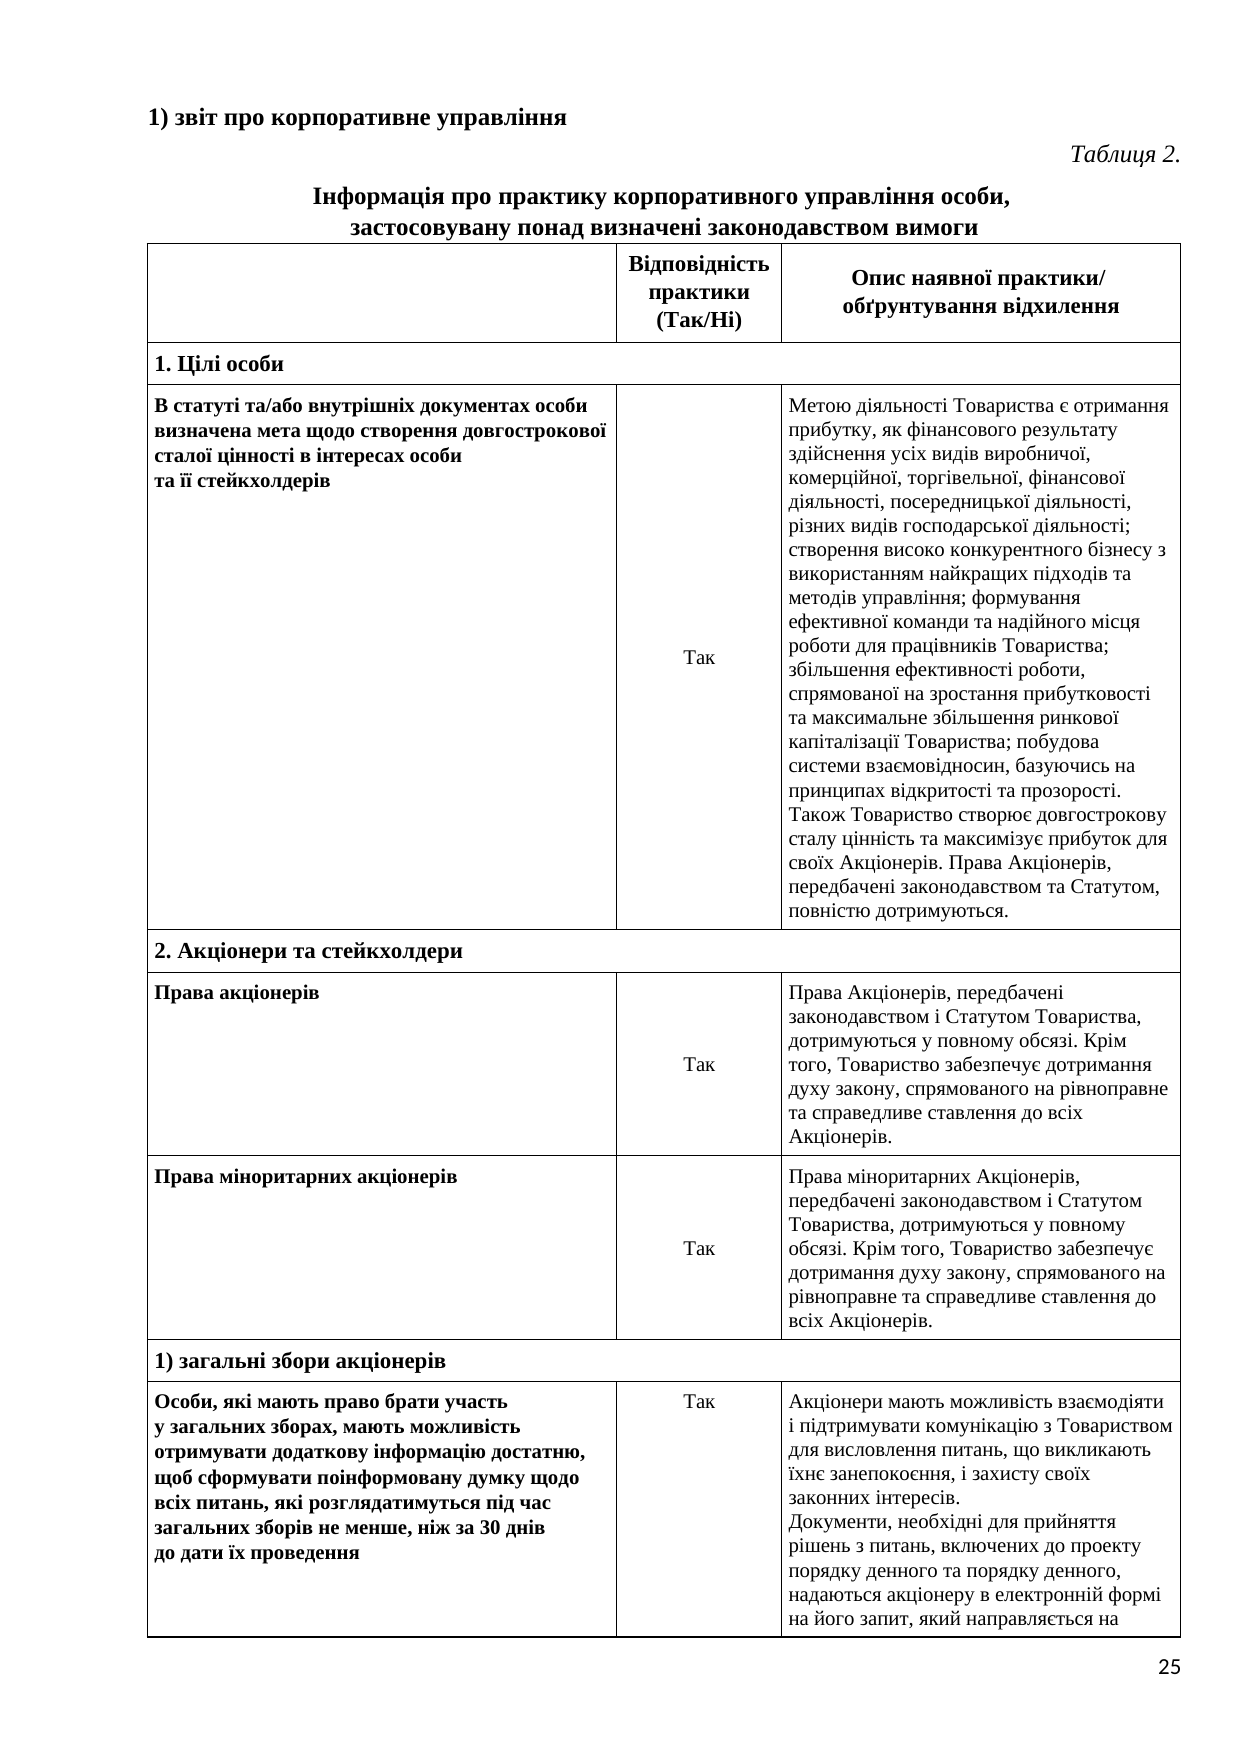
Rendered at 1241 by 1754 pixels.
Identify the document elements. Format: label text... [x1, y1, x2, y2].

text Таблиця 2. [148, 139, 1181, 168]
table_cell Так [617, 1382, 781, 1636]
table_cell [782, 1382, 1180, 1636]
table_cell 1. Цілі особи [148, 343, 1180, 384]
table_cell Права міноритарних акціонерів [148, 1156, 616, 1339]
table_cell Права міноритарних Акціонерів, передбачені законодавством і Статутом Товариства, дотримуються у повному обсязі. Крім того, Товариство забезпечує дотримання духу закону, спрямованого на рівноправне та справедливе ставлення до всіх Акціонерів. [782, 1156, 1180, 1339]
table_cell 1) загальні збори акціонерів [148, 1340, 1180, 1381]
table_header Опис наявної практики/ обґрунтування відхилення [782, 244, 1180, 342]
table_cell Так [617, 1156, 781, 1339]
table_cell 2. Акціонери та стейкхолдери [148, 930, 1180, 972]
table_cell Метою діяльності Товариства є отримання прибутку, як фінансового результату здійснення усіх видів виробничої, комерційної, торгівельної, фінансової діяльності, посередницької діяльності, різних видів господарської діяльності; створення високо конкурентного бізнесу з використанням найкращих підходів та методів управління; формування ефективної команди та надійного місця роботи для працівників Товариства; збільшення ефективності роботи, спрямованої на зростання прибутковості та максимальне збільшення ринкової капіталізації Товариства; побудова системи взаємовідносин, базуючись на принципах відкритості та прозорості. Також Товариство створює довгострокову сталу цінність та максимізує прибуток для своїх Акціонерів. Права Акціонерів, передбачені законодавством та Статутом, повністю дотримуються. [782, 385, 1180, 929]
text 1) звіт про корпоративне управління [148, 102, 1181, 131]
table_cell Так [617, 973, 781, 1155]
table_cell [148, 1382, 616, 1636]
table_cell Права Акціонерів, передбачені законодавством і Статутом Товариства, дотримуються у повному обсязі. Крім того, Товариство забезпечує дотримання духу закону, спрямованого на рівноправне та справедливе ставлення до всіх Акціонерів. [782, 973, 1180, 1155]
table_cell Права акціонерів [148, 973, 616, 1155]
table_cell Так [617, 385, 781, 929]
table_header [148, 244, 616, 342]
table_header Відповідність практики (Так/Ні) [617, 244, 781, 342]
table_cell В статуті та/або внутрішніх документах особи визначена мета щодо створення довгострокової сталої цінності в інтересах особи та її стейкхолдерів [148, 385, 616, 929]
text Інформація про практику корпоративного управління особи, застосовувану понад визначені законодавством вимоги [148, 181, 1181, 241]
